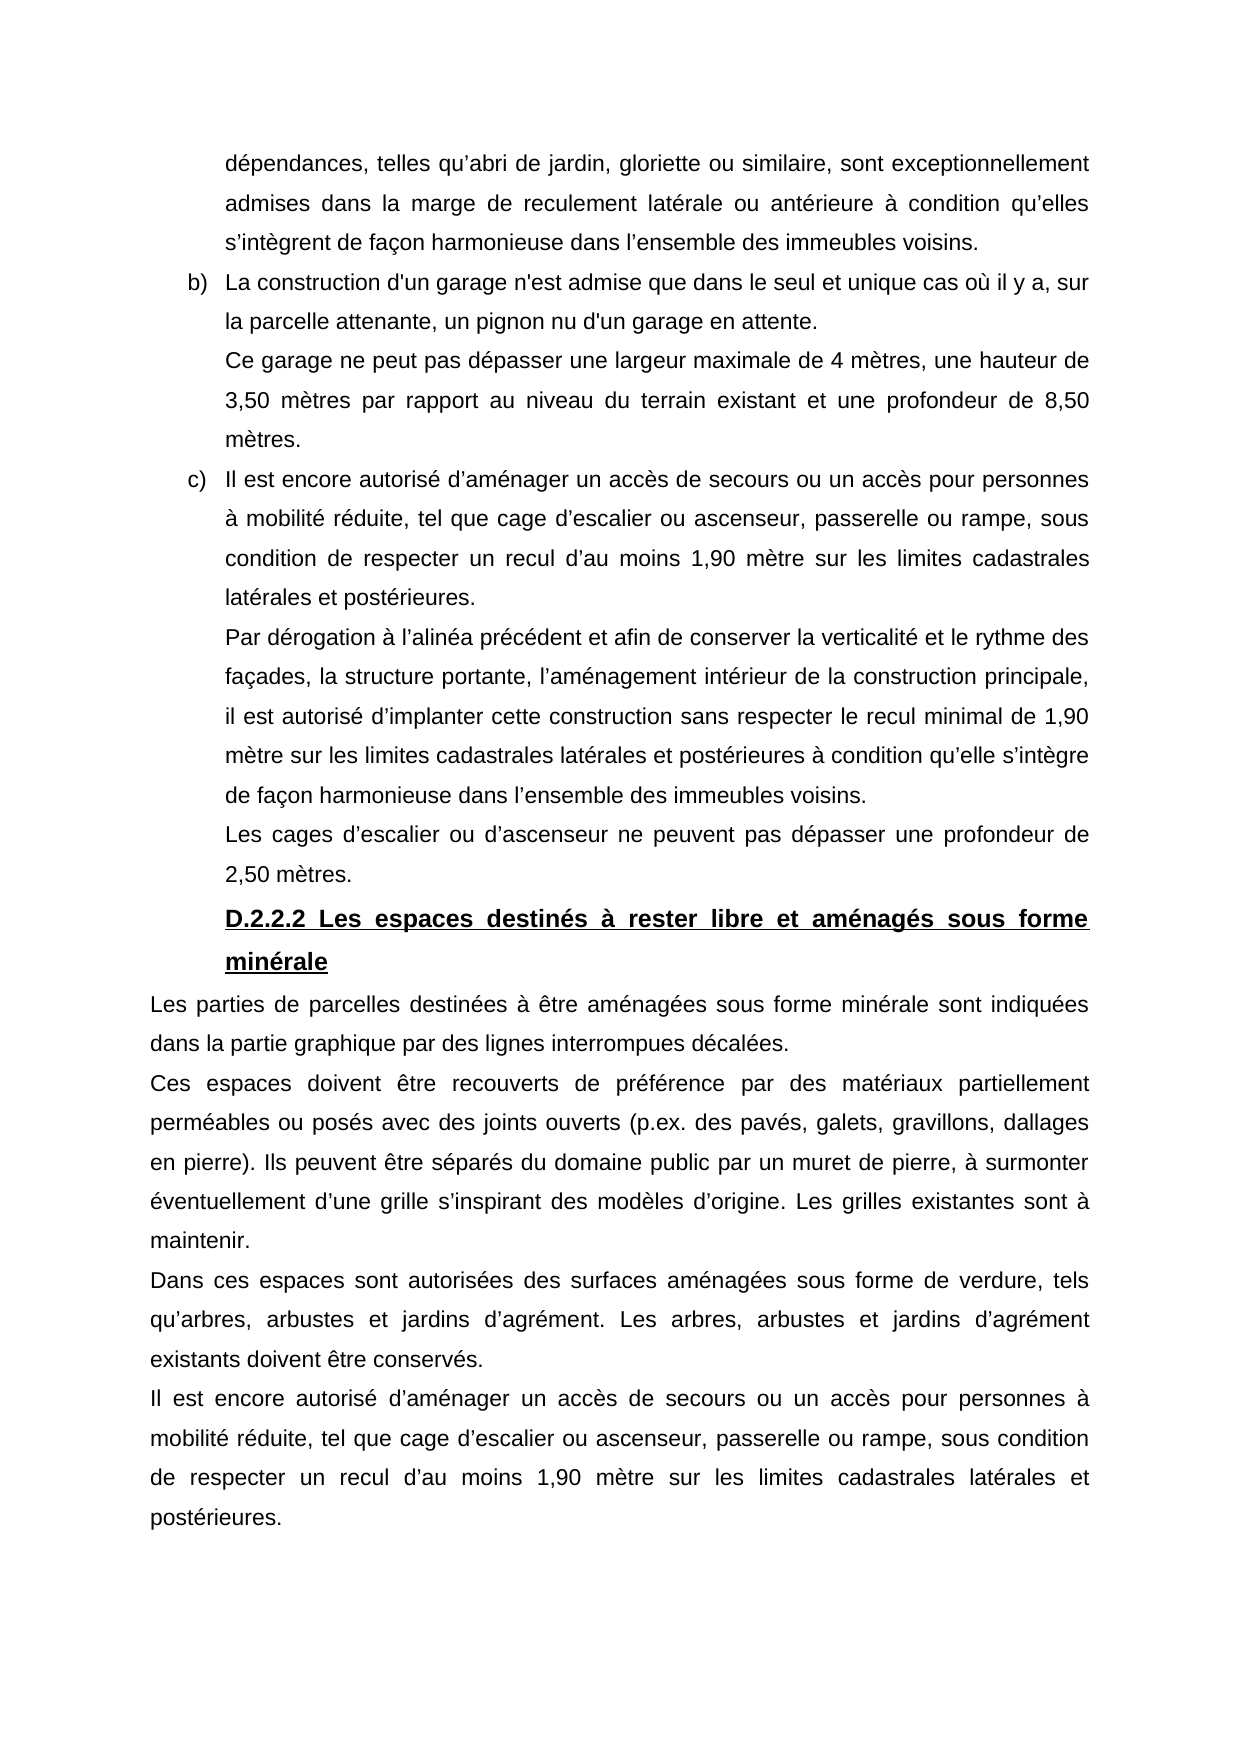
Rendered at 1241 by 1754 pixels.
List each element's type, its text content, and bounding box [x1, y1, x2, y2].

list La construction d'un garage n'est admise que dans le seul et unique cas où il y a, sur la parcelle attenante, un pignon nu d'un garage en attente. [187, 268, 1090, 334]
text Ce garage ne peut pas dépasser une largeur maximale de 4 mètres, une hauteur de 3,50 mètres par rapport au niveau du terrain existant et une profondeur de 8,50 mètres. [225, 347, 1090, 453]
subtitle D.2.2.2 Les espaces destinés à rester libre et aménagés sous forme minérale [225, 930, 1090, 976]
subtitle D.2.2.2 Les espaces destinés à rester libre et aménagés sous forme minérale [225, 904, 1090, 929]
text Il est encore autorisé d’aménager un accès de secours ou un accès pour personnes à mobilité réduite, tel que cage d’escalier ou ascenseur, passerelle ou rampe, sous condition de respecter un recul d’au moins 1,90 mètre sur les limites cadastrales latérales et postérieures. [150, 1385, 1090, 1530]
text Ces espaces doivent être recouverts de préférence par des matériaux partiellement perméables ou posés avec des joints ouverts (p.ex. des pavés, galets, gravillons, dallages en pierre). Ils peuvent être séparés du domaine public par un muret de pierre, à surmonter éventuellement d’une grille s’inspirant des modèles d’origine. Les grilles existantes sont à maintenir. [150, 1069, 1090, 1254]
text Les parties de parcelles destinées à être aménagées sous forme minérale sont indiquées dans la partie graphique par des lignes interrompues décalées. [150, 991, 1090, 1056]
list Il est encore autorisé d’aménager un accès de secours ou un accès pour personnes à mobilité réduite, tel que cage d’escalier ou ascenseur, passerelle ou rampe, sous condition de respecter un recul d’au moins 1,90 mètre sur les limites cadastrales latérales et postérieures. [187, 466, 1090, 611]
text Les cages d’escalier ou d’ascenseur ne peuvent pas dépasser une profondeur de 2,50 mètres. [225, 821, 1090, 887]
text Dans ces espaces sont autorisées des surfaces aménagées sous forme de verdure, tels qu’arbres, arbustes et jardins d’agrément. Les arbres, arbustes et jardins d’agrément existants doivent être conservés. [150, 1267, 1090, 1372]
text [225, 150, 1090, 255]
text Par dérogation à l’alinéa précédent et afin de conserver la verticalité et le rythme des façades, la structure portante, l’aménagement intérieur de la construction principale, il est autorisé d’implanter cette construction sans respecter le recul minimal de 1,90 mètre sur les limites cadastrales latérales et postérieures à condition qu’elle s’intègre de façon harmonieuse dans l’ensemble des immeubles voisins. [225, 624, 1090, 808]
